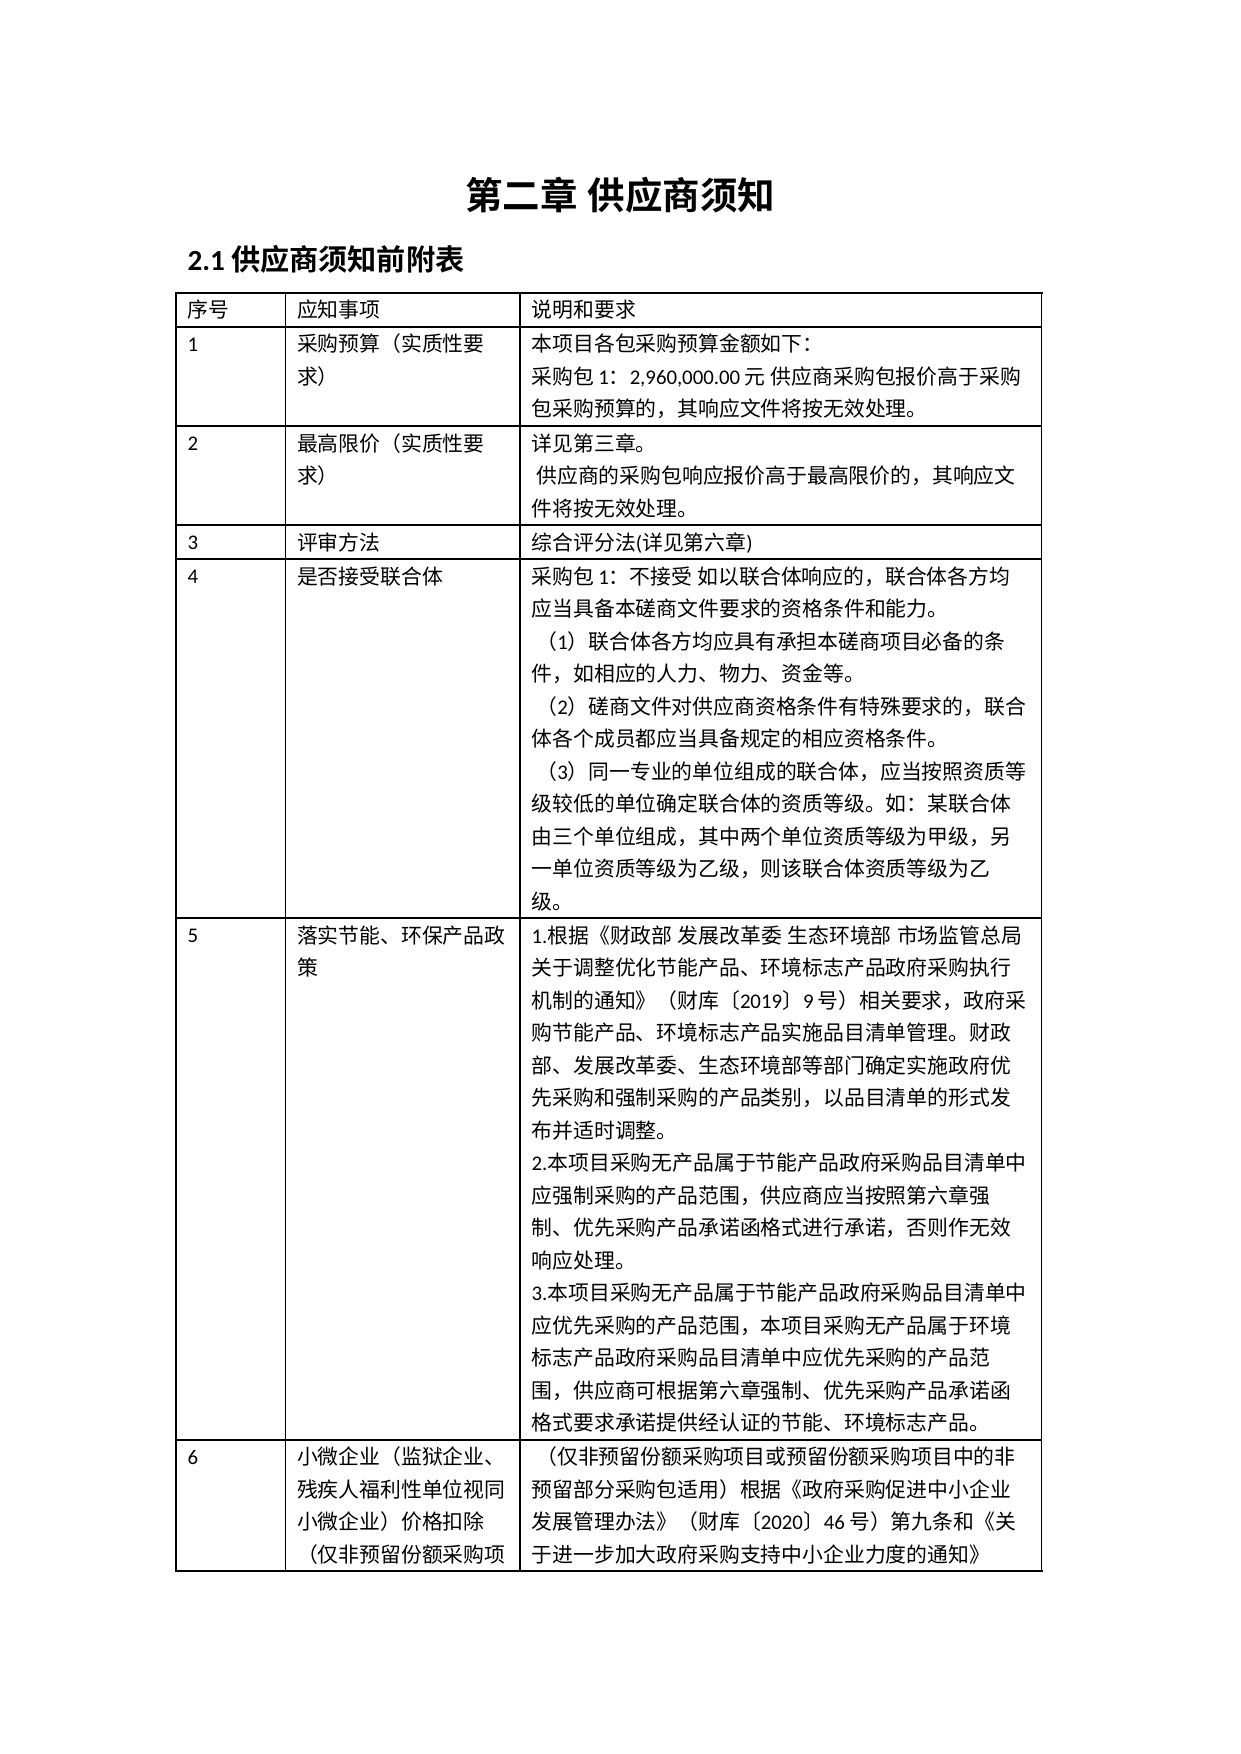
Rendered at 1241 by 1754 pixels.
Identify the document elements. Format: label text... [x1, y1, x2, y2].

table_header 序号 [177, 294, 285, 326]
table_cell 1.根据《财政部 发展改革委 生态环境部 市场监管总局关于调整优化节能产品、环境标志产品政府采购执行机制的通知》（财库〔2019〕9号）相关要求，政府采购节能产品、环境标志产品实施品目清单管理。财政部、发展改革委、生态环境部等部门确定实施政府优先采购和强制采购的产品类别，以品目清单的形式发布并适时调整。 2.本项目采购无产品属于节能产品政府采购品目清单中应强制采购的产品范围，供应商应当按照第六章强制、优先采购产品承诺函格式进行承诺，否则作无效响应处理。 3.本项目采购无产品属于节能产品政府采购品目清单中应优先采购的产品范围，本项目采购无产品属于环境标志产品政府采购品目清单中应优先采购的产品范围，供应商可根据第六章强制、优先采购产品承诺函格式要求承诺提供经认证的节能、环境标志产品。 [521, 919, 1041, 1439]
table_cell 采购包1：不接受 如以联合体响应的，联合体各方均应当具备本磋商文件要求的资格条件和能力。 （1）联合体各方均应具有承担本磋商项目必备的条件，如相应的人力、物力、资金等。 （2）磋商文件对供应商资格条件有特殊要求的，联合体各个成员都应当具备规定的相应资格条件。 （3）同一专业的单位组成的联合体，应当按照资质等级较低的单位确定联合体的资质等级。如：某联合体由三个单位组成，其中两个单位资质等级为甲级，另一单位资质等级为乙级，则该联合体资质等级为乙级。 [521, 560, 1041, 917]
table_cell 评审方法 [286, 526, 519, 558]
table_cell 最高限价（实质性要求） [286, 427, 519, 524]
table_cell 本项目各包采购预算金额如下： 采购包1：2,960,000.00元 供应商采购包报价高于采购包采购预算的，其响应文件将按无效处理。 [521, 328, 1041, 425]
table_cell 3 [177, 526, 285, 558]
table_cell 1 [177, 328, 285, 425]
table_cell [521, 1441, 1041, 1570]
table_cell 5 [177, 919, 285, 1439]
table_cell 6 [177, 1441, 285, 1570]
table_cell 是否接受联合体 [286, 560, 519, 917]
table_header 说明和要求 [521, 294, 1041, 326]
table_cell 采购预算（实质性要求） [286, 328, 519, 425]
table_cell 4 [177, 560, 285, 917]
text 2.1供应商须知前附表 [187, 227, 1053, 292]
table_cell 详见第三章。 供应商的采购包响应报价高于最高限价的，其响应文件将按无效处理。 [521, 427, 1041, 524]
table_header 应知事项 [286, 294, 519, 326]
table_cell 2 [177, 427, 285, 524]
text 第二章 供应商须知 [187, 162, 1053, 227]
table_cell 落实节能、环保产品政策 [286, 919, 519, 1439]
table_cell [286, 1441, 519, 1570]
table_cell 综合评分法(详见第六章) [521, 526, 1041, 558]
